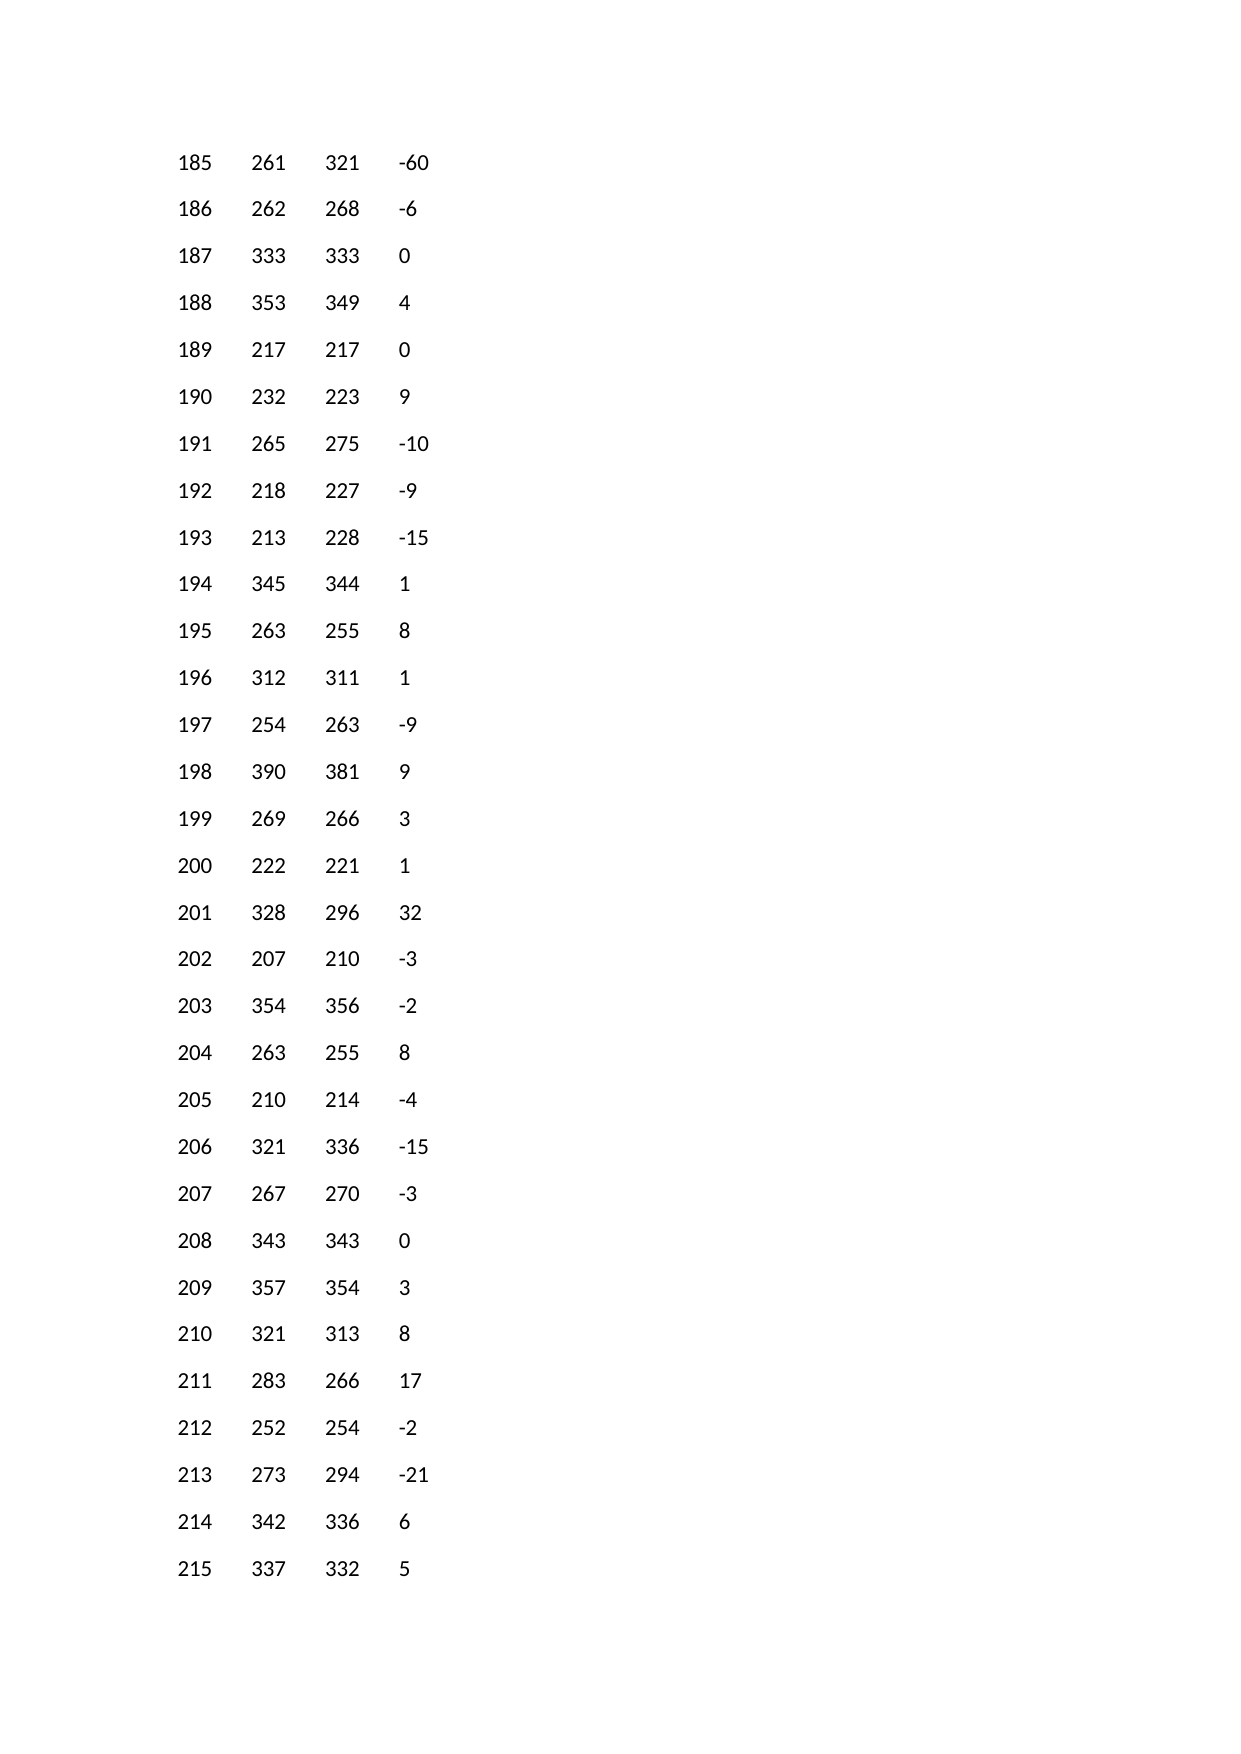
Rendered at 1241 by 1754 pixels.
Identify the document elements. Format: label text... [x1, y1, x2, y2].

text 215 337 332 5 [177, 1554, 1063, 1582]
text 203 354 356 -2 [177, 991, 1063, 1019]
text 208 343 343 0 [177, 1226, 1063, 1254]
text 205 210 214 -4 [177, 1085, 1063, 1113]
text 210 321 313 8 [177, 1319, 1063, 1347]
text 192 218 227 -9 [177, 476, 1063, 504]
text 185 261 321 -60 [177, 148, 1063, 176]
text 212 252 254 -2 [177, 1413, 1063, 1441]
text 188 353 349 4 [177, 288, 1063, 316]
text 213 273 294 -21 [177, 1460, 1063, 1488]
text 201 328 296 32 [177, 898, 1063, 926]
text 189 217 217 0 [177, 335, 1063, 363]
text 209 357 354 3 [177, 1273, 1063, 1301]
text 194 345 344 1 [177, 569, 1063, 597]
text 196 312 311 1 [177, 663, 1063, 691]
text 195 263 255 8 [177, 616, 1063, 644]
text 197 254 263 -9 [177, 710, 1063, 738]
text 186 262 268 -6 [177, 194, 1063, 222]
text 198 390 381 9 [177, 757, 1063, 785]
text 204 263 255 8 [177, 1038, 1063, 1066]
text 193 213 228 -15 [177, 523, 1063, 551]
text 199 269 266 3 [177, 804, 1063, 832]
text 190 232 223 9 [177, 382, 1063, 410]
text 206 321 336 -15 [177, 1132, 1063, 1160]
text 207 267 270 -3 [177, 1179, 1063, 1207]
text 202 207 210 -3 [177, 944, 1063, 972]
text 191 265 275 -10 [177, 429, 1063, 457]
text 187 333 333 0 [177, 241, 1063, 269]
text 211 283 266 17 [177, 1366, 1063, 1394]
text 214 342 336 6 [177, 1507, 1063, 1535]
text 200 222 221 1 [177, 851, 1063, 879]
